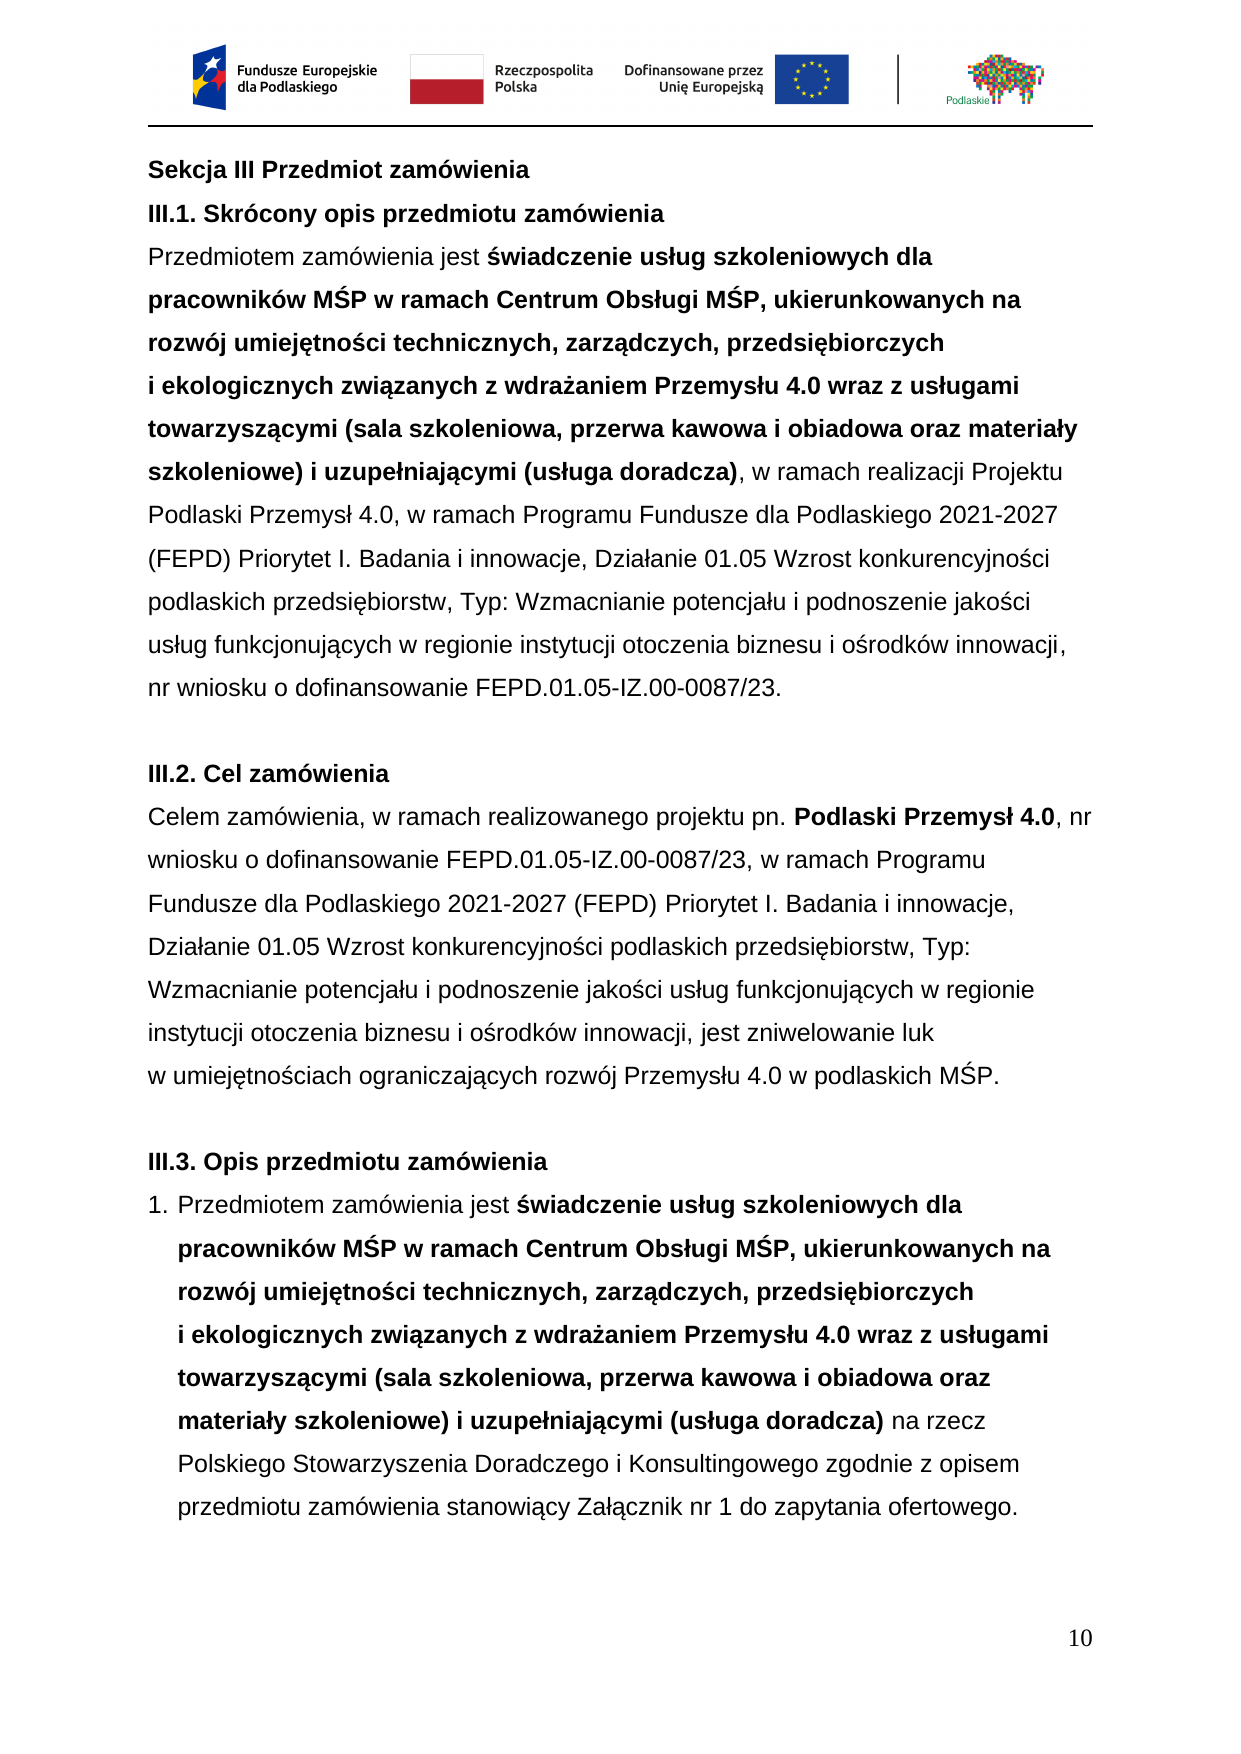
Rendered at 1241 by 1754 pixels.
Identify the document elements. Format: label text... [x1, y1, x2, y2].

subtitle Sekcja III Przedmiot zamówienia [148, 156, 1093, 184]
text Celem zamówienia, w ramach realizowanego projektu pn. Podlaski Przemysł 4.0, nr wniosku o dofinansowanie FEPD.01.05-IZ.00-0087/23, w ramach Programu Fundusze dla Podlaskiego 2021-2027 (FEPD) Priorytet I. Badania i innowacje, Działanie 01.05 Wzrost konkurencyjności podlaskich przedsiębiorstw, Typ: Wzmacnianie potencjału i podnoszenie jakości usług funkcjonujących w regionie instytucji otoczenia biznesu i ośrodków innowacji, jest zniwelowanie luk w umiejętnościach ograniczających rozwój Przemysłu 4.0 w podlaskich MŚP. [148, 802, 1093, 1090]
subtitle III.2. Cel zamówienia [148, 759, 1093, 788]
list Przedmiotem zamówienia jest świadczenie usług szkoleniowych dla pracowników MŚP w ramach Centrum Obsługi MŚP, ukierunkowanych na rozwój umiejętności technicznych, zarządczych, przedsiębiorczych i ekologicznych związanych z wdrażaniem Przemysłu 4.0 wraz z usługami towarzyszącymi (sala szkoleniowa, przerwa kawowa i obiadowa oraz materiały szkoleniowe) i uzupełniającymi (usługa doradcza) na rzecz Polskiego Stowarzyszenia Doradczego i Konsultingowego zgodnie z opisem przedmiotu zamówienia stanowiący Załącznik nr 1 do zapytania ofertowego. [148, 1191, 1093, 1521]
subtitle III.1. Skrócony opis przedmiotu zamówienia [148, 199, 1093, 227]
picture [150, 14, 1090, 124]
subtitle III.3. Opis przedmiotu zamówienia [148, 1147, 1093, 1176]
text Przedmiotem zamówienia jest świadczenie usług szkoleniowych dla pracowników MŚP w ramach Centrum Obsługi MŚP, ukierunkowanych na rozwój umiejętności technicznych, zarządczych, przedsiębiorczych i ekologicznych związanych z wdrażaniem Przemysłu 4.0 wraz z usługami towarzyszącymi (sala szkoleniowa, przerwa kawowa i obiadowa oraz materiały szkoleniowe) i uzupełniającymi (usługa doradcza), w ramach realizacji Projektu Podlaski Przemysł 4.0, w ramach Programu Fundusze dla Podlaskiego 2021-2027 (FEPD) Priorytet I. Badania i innowacje, Działanie 01.05 Wzrost konkurencyjności podlaskich przedsiębiorstw, Typ: Wzmacnianie potencjału i podnoszenie jakości usług funkcjonujących w regionie instytucji otoczenia biznesu i ośrodków innowacji, nr wniosku o dofinansowanie FEPD.01.05-IZ.00-0087/23. [148, 242, 1093, 702]
